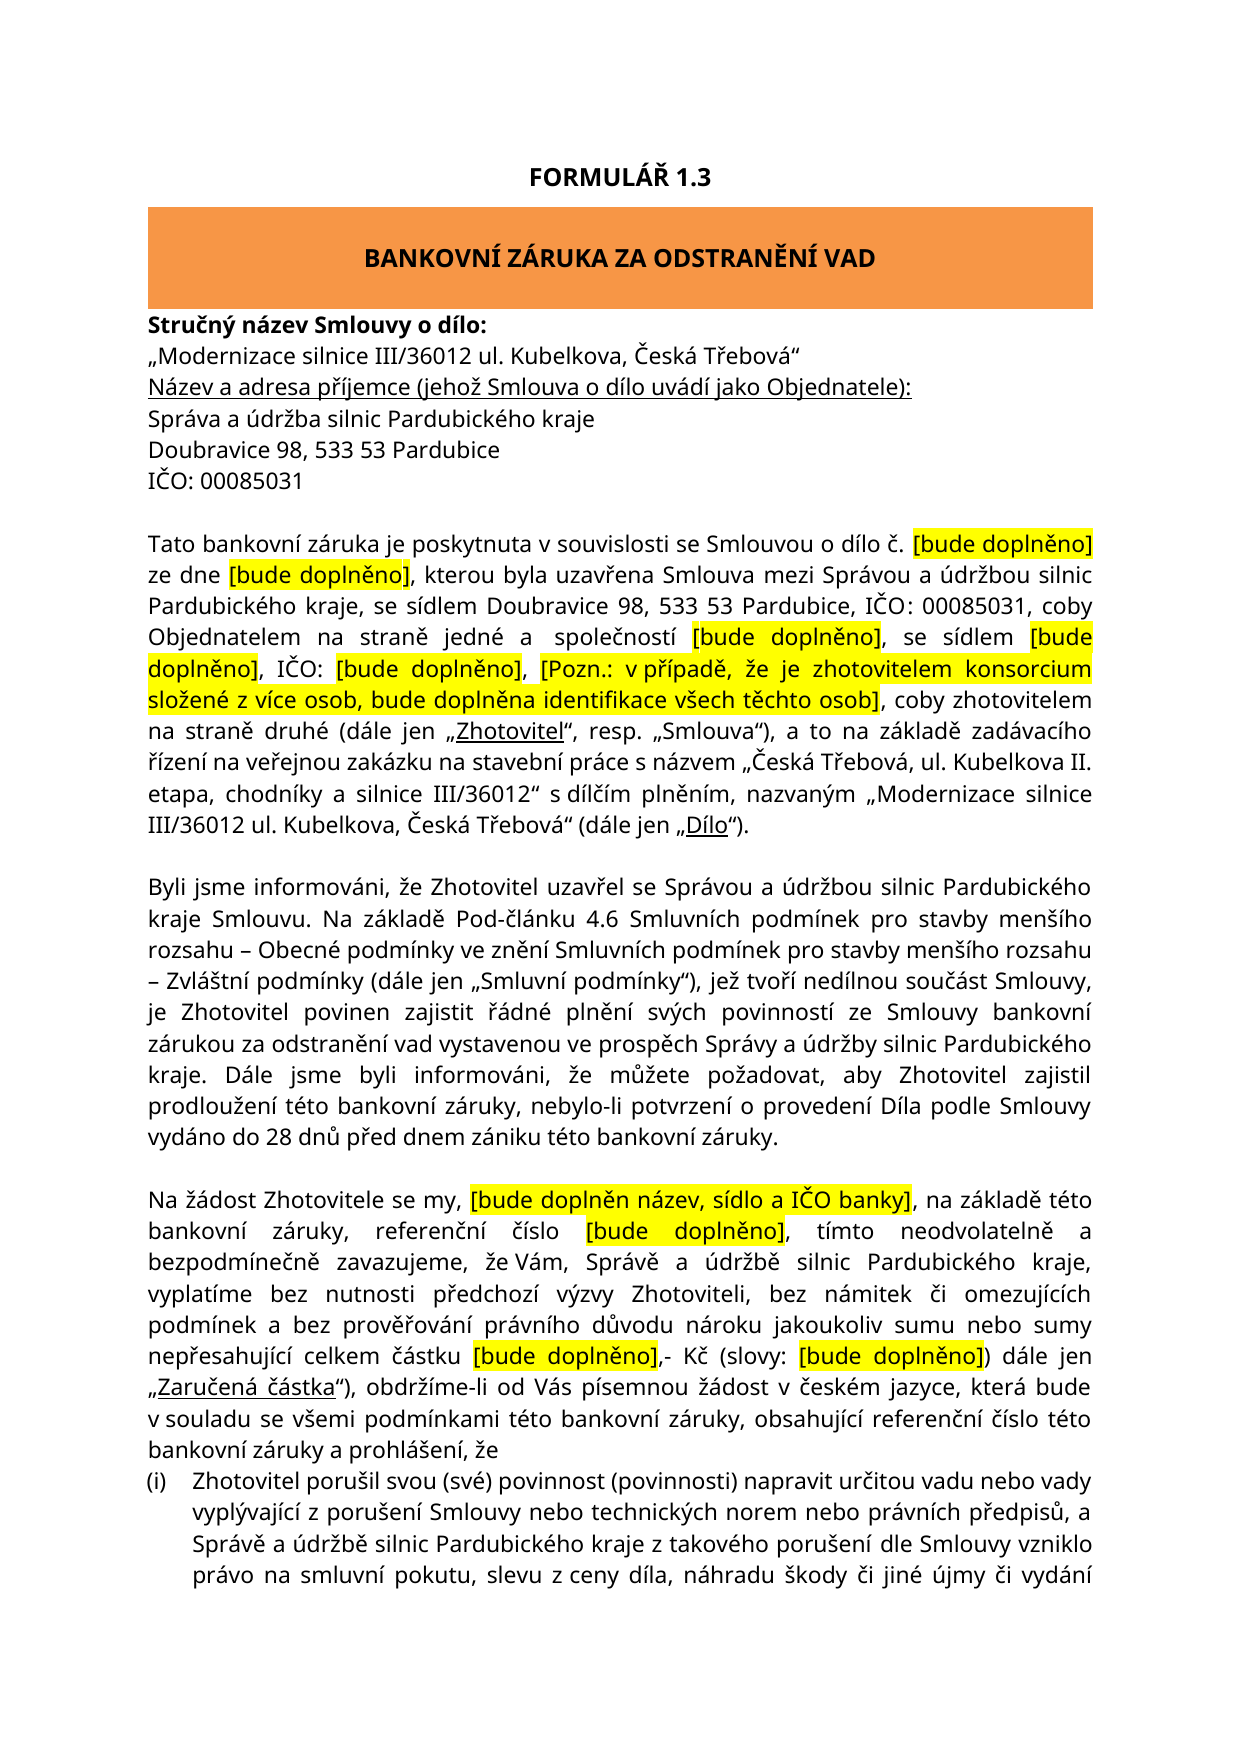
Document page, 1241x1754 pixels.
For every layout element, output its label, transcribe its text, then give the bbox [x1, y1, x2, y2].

text Tato bankovní záruka je poskytnuta v souvislosti se Smlouvou o dílo č. [bude doplněno] ze dne [bude doplněno], kterou byla uzavřena Smlouva mezi Správou a údržbou silnic Pardubického kraje, se sídlem Doubravice 98, 533 53 Pardubice, IČO: 00085031, coby Objednatelem na straně jedné a společností [bude doplněno], se sídlem [bude doplněno], IČO: [bude doplněno], [Pozn.: v případě, že je zhotovitelem konsorcium složené z více osob, bude doplněna identifikace všech těchto osob], coby zhotovitelem na straně druhé (dále jen „Zhotovitel“, resp. „Smlouva“), a to na základě zadávacího řízení na veřejnou zakázku na stavební práce s názvem „Česká Třebová, ul. Kubelkova II. etapa, chodníky a silnice III/36012“ s dílčím plněním, nazvaným „Modernizace silnice III/36012 ul. Kubelkova, Česká Třebová“ (dále jen „Dílo“). [148, 653, 1093, 840]
text Na žádost Zhotovitele se my, [bude doplněn název, sídlo a IČO banky], na základě této bankovní záruky, referenční číslo [bude doplněno], tímto neodvolatelně a bezpodmínečně zavazujeme, že Vám, Správě a údržbě silnic Pardubického kraje, vyplatíme bez nutnosti předchozí výzvy Zhotoviteli, bez námitek či omezujících podmínek a bez prověřování právního důvodu nároku jakoukoliv sumu nebo sumy nepřesahující celkem částku [bude doplněno],- Kč (slovy: [bude doplněno]) dále jen „Zaručená částka“), obdržíme-li od Vás písemnou žádost v českém jazyce, která bude v souladu se všemi podmínkami této bankovní záruky, obsahující referenční číslo této bankovní záruky a prohlášení, že [148, 1184, 1093, 1465]
text IČO: 00085031 [148, 465, 1093, 496]
text formulář 1.3 [148, 160, 1093, 194]
text Stručný název Smlouvy o dílo: [148, 309, 1093, 340]
text Byli jsme informováni, že Zhotovitel uzavřel se Správou a údržbou silnic Pardubického kraje Smlouvu. Na základě Pod-článku 4.6 Smluvních podmínek pro stavby menšího rozsahu – Obecné podmínky ve znění Smluvních podmínek pro stavby menšího rozsahu – Zvláštní podmínky (dále jen „Smluvní podmínky“), jež tvoří nedílnou součást Smlouvy, je Zhotovitel povinen zajistit řádné plnění svých povinností ze Smlouvy bankovní zárukou za odstranění vad vystavenou ve prospěch Správy a údržby silnic Pardubického kraje. Dále jsme byli informováni, že můžete požadovat, aby Zhotovitel zajistil prodloužení této bankovní záruky, nebylo-li potvrzení o provedení Díla podle Smlouvy vydáno do 28 dnů před dnem zániku této bankovní záruky. [148, 871, 1093, 1153]
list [146, 1465, 1093, 1590]
text „Modernizace silnice III/36012 ul. Kubelkova, Česká Třebová“ [148, 340, 1093, 371]
text BANKOVNÍ záruka za odstranění vad [148, 241, 1093, 275]
text Název a adresa příjemce (jehož Smlouva o dílo uvádí jako Objednatele): [148, 371, 1093, 403]
text Tato bankovní záruka je poskytnuta v souvislosti se Smlouvou o dílo č. [bude doplněno] ze dne [bude doplněno], kterou byla uzavřena Smlouva mezi Správou a údržbou silnic Pardubického kraje, se sídlem Doubravice 98, 533 53 Pardubice, IČO: 00085031, coby Objednatelem na straně jedné a společností [bude doplněno], se sídlem [bude doplněno], IČO: [bude doplněno], [Pozn.: v případě, že je zhotovitelem konsorcium složené z více osob, bude doplněna identifikace všech těchto osob], coby zhotovitelem na straně druhé (dále jen „Zhotovitel“, resp. „Smlouva“), a to na základě zadávacího řízení na veřejnou zakázku na stavební práce s názvem „Česká Třebová, ul. Kubelkova II. etapa, chodníky a silnice III/36012“ s dílčím plněním, nazvaným „Modernizace silnice III/36012 ul. Kubelkova, Česká Třebová“ (dále jen „Dílo“). [148, 528, 1093, 684]
text Doubravice 98, 533 53 Pardubice [148, 434, 1093, 465]
text Správa a údržba silnic Pardubického kraje [148, 403, 1093, 434]
